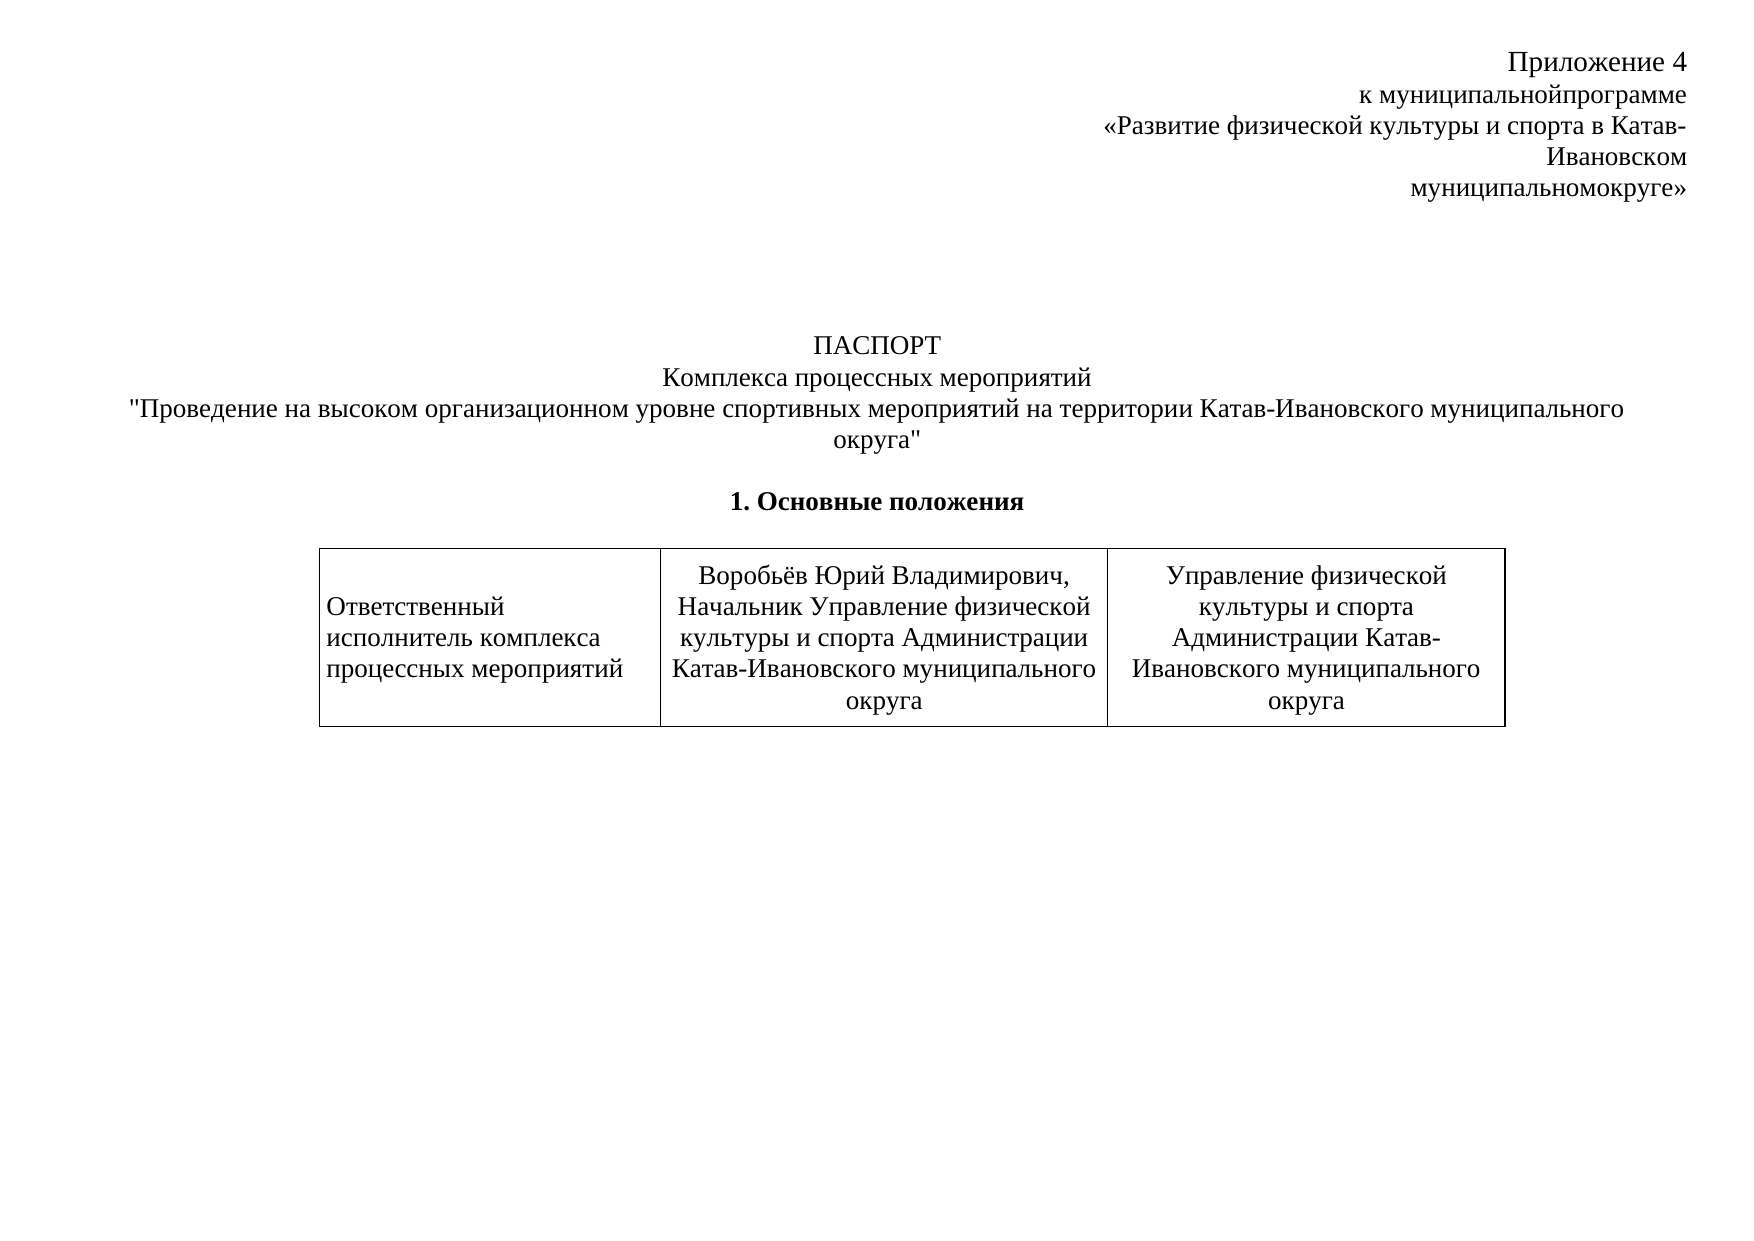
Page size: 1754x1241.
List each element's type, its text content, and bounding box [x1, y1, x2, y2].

text ПАСПОРТ [118, 329, 1636, 361]
text "Проведение на высоком организационном уровне спортивных мероприятий на территории Катав-Ивановского муниципального округа" [118, 392, 1636, 454]
text 1. Основные положения [118, 485, 1636, 516]
table_header Воробьёв Юрий Владимирович, Начальник Управление физической культуры и спорта Администрации Катав-Ивановского муниципального округа [661, 549, 1107, 726]
table_header Приложение 4 к муниципальнойпрограмме «Развитие физической культуры и спорта в Катав-Ивановском муниципальномокруге» [1063, 44, 1698, 236]
table_header Управление физической культуры и спорта Администрации Катав-Ивановского муниципального округа [1108, 549, 1504, 726]
text Комплекса процессных мероприятий [118, 361, 1636, 392]
table_header Ответственный исполнитель комплекса процессных мероприятий [320, 549, 660, 726]
